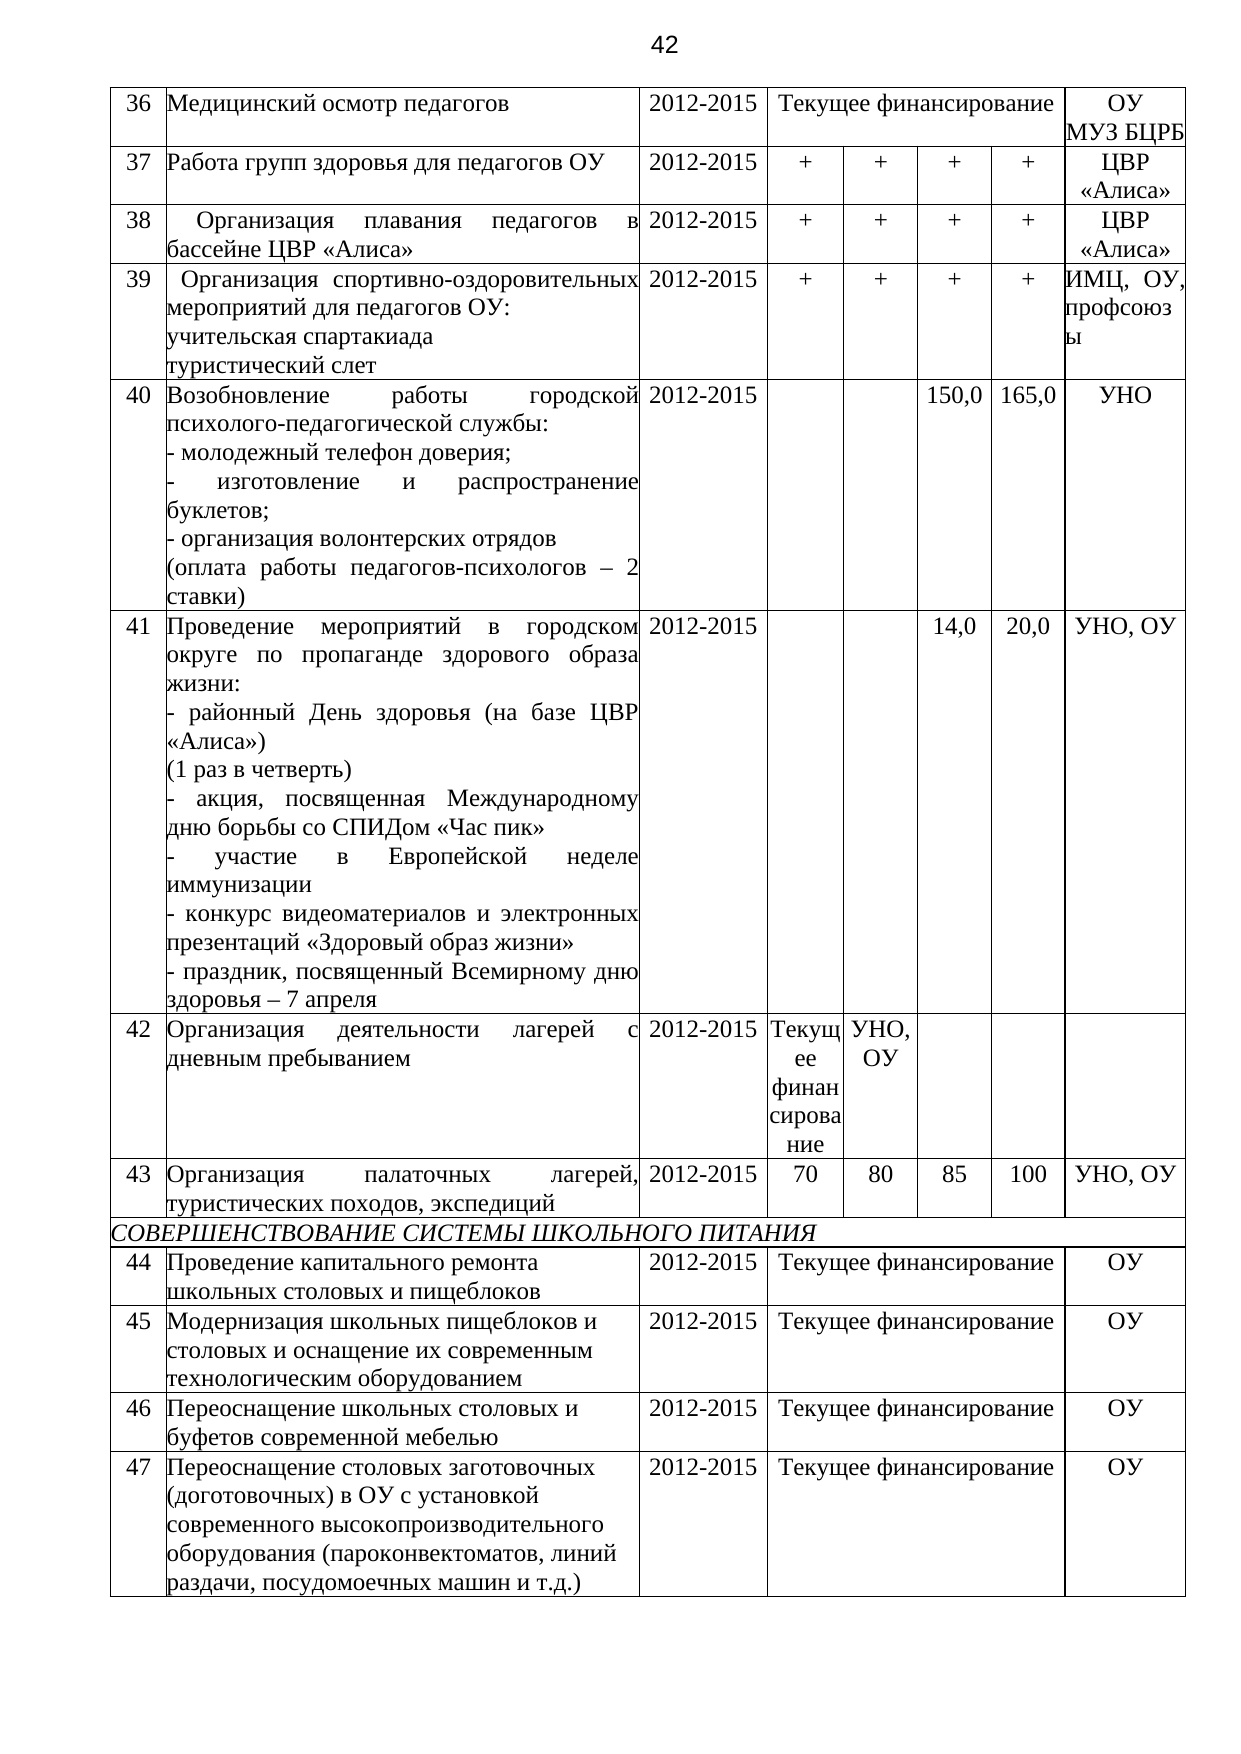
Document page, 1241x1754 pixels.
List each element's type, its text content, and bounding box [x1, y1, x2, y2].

table_cell Текущее финансирование [768, 1452, 1064, 1596]
table_cell 39 [111, 264, 166, 379]
table_cell Медицинский осмотр педагогов [167, 88, 639, 146]
table_cell [844, 380, 917, 610]
table_cell Переоснащение столовых заготовочных (доготовочных) в ОУ с установкой современного высокопроизводительного оборудования (пароконвектоматов, линий раздачи, посудомоечных машин и т.д.) [167, 1452, 639, 1596]
table_cell + [768, 205, 843, 263]
table_cell 150,0 [918, 380, 991, 610]
table_cell 2012-2015 [640, 147, 767, 204]
table_cell 85 [918, 1159, 991, 1217]
table_cell 41 [111, 611, 166, 1013]
table_cell Переоснащение школьных столовых и буфетов современной мебелью [167, 1393, 639, 1451]
table_cell + [918, 205, 991, 263]
table_cell [768, 611, 843, 1013]
table_cell СОВЕРШЕНСТВОВАНИЕ СИСТЕМЫ ШКОЛЬНОГО ПИТАНИЯ [111, 1218, 1185, 1246]
table_cell Текущее финансирование [768, 88, 1064, 146]
table_cell + [844, 264, 917, 379]
table_cell Текущее финансирование [768, 1306, 1064, 1392]
table_cell + [992, 264, 1064, 379]
table_cell 2012-2015 [640, 1159, 767, 1217]
table_cell 36 [111, 88, 166, 146]
table_cell 70 [768, 1159, 843, 1217]
table_cell 2012-2015 [640, 1306, 767, 1392]
table_cell 37 [111, 147, 166, 204]
table_cell [992, 1014, 1064, 1158]
table_cell Текущее финансирование [768, 1014, 843, 1158]
table_cell + [844, 147, 917, 204]
table_cell 2012-2015 [640, 1393, 767, 1451]
table_cell 2012-2015 [640, 1014, 767, 1158]
table_cell + [918, 147, 991, 204]
table_cell ИМЦ, ОУ, профсоюзы [1066, 264, 1185, 379]
table_cell Организация палаточных лагерей, туристических походов, экспедиций [167, 1159, 639, 1217]
table_cell + [918, 264, 991, 379]
table_cell + [768, 147, 843, 204]
table_cell 2012-2015 [640, 1452, 767, 1596]
table_cell Модернизация школьных пищеблоков и столовых и оснащение их современным технологическим оборудованием [167, 1306, 639, 1392]
table_cell Организация плавания педагогов в бассейне ЦВР «Алиса» [167, 205, 639, 263]
table_cell + [992, 205, 1064, 263]
table_cell Проведение мероприятий в городском округе по пропаганде здорового образа жизни: - районный День здоровья (на базе ЦВР «Алиса») (1 раз в четверть) - акция, посвященная Международному дню борьбы со СПИДом «Час пик» - участие в Европейской неделе иммунизации - конкурс видеоматериалов и электронных презентаций «Здоровый образ жизни» - праздник, посвященный Всемирному дню здоровья – 7 апреля [167, 611, 639, 1013]
table_cell 80 [844, 1159, 917, 1217]
table_cell УНО [1066, 380, 1185, 610]
table_cell [918, 1014, 991, 1158]
table_cell ЦВР «Алиса» [1066, 205, 1185, 263]
table_cell ОУ МУЗ БЦРБ [1066, 88, 1185, 146]
table_cell + [844, 205, 917, 263]
table_cell 46 [111, 1393, 166, 1451]
table_cell [844, 611, 917, 1013]
table_cell УНО, ОУ [1066, 611, 1185, 1013]
table_cell [1066, 1014, 1185, 1158]
table_cell 2012-2015 [640, 264, 767, 379]
table_cell 42 [111, 1014, 166, 1158]
table_cell ОУ [1066, 1306, 1185, 1392]
table_cell 2012-2015 [640, 88, 767, 146]
table_cell 14,0 [918, 611, 991, 1013]
table_cell Проведение капитального ремонта школьных столовых и пищеблоков [167, 1248, 639, 1305]
table_cell 2012-2015 [640, 611, 767, 1013]
table_cell 2012-2015 [640, 205, 767, 263]
table_cell Работа групп здоровья для педагогов ОУ [167, 147, 639, 204]
table_cell 100 [992, 1159, 1064, 1217]
table_cell ОУ [1066, 1452, 1185, 1596]
table_cell Организация деятельности лагерей с дневным пребыванием [167, 1014, 639, 1158]
table_cell Возобновление работы городской психолого-педагогической службы: - молодежный телефон доверия; - изготовление и распространение буклетов; - организация волонтерских отрядов (оплата работы педагогов-психологов – 2 ставки) [167, 380, 639, 610]
table_cell ОУ [1066, 1393, 1185, 1451]
table_cell + [768, 264, 843, 379]
table_cell 47 [111, 1452, 166, 1596]
table_cell 165,0 [992, 380, 1064, 610]
table_cell ЦВР «Алиса» [1066, 147, 1185, 204]
table_cell 2012-2015 [640, 380, 767, 610]
table_cell Организация спортивно-оздоровительных мероприятий для педагогов ОУ: учительская спартакиада туристический слет [167, 264, 639, 379]
table_cell УНО, ОУ [844, 1014, 917, 1158]
table_cell ОУ [1066, 1248, 1185, 1305]
table_cell [768, 380, 843, 610]
table_cell 43 [111, 1159, 166, 1217]
table_cell 38 [111, 205, 166, 263]
table_cell 2012-2015 [640, 1248, 767, 1305]
table_cell Текущее финансирование [768, 1393, 1064, 1451]
table_cell 45 [111, 1306, 166, 1392]
table_cell 40 [111, 380, 166, 610]
table_cell 44 [111, 1248, 166, 1305]
table_cell + [992, 147, 1064, 204]
table_cell УНО, ОУ [1066, 1159, 1185, 1217]
table_cell 20,0 [992, 611, 1064, 1013]
table_cell Текущее финансирование [768, 1248, 1064, 1305]
